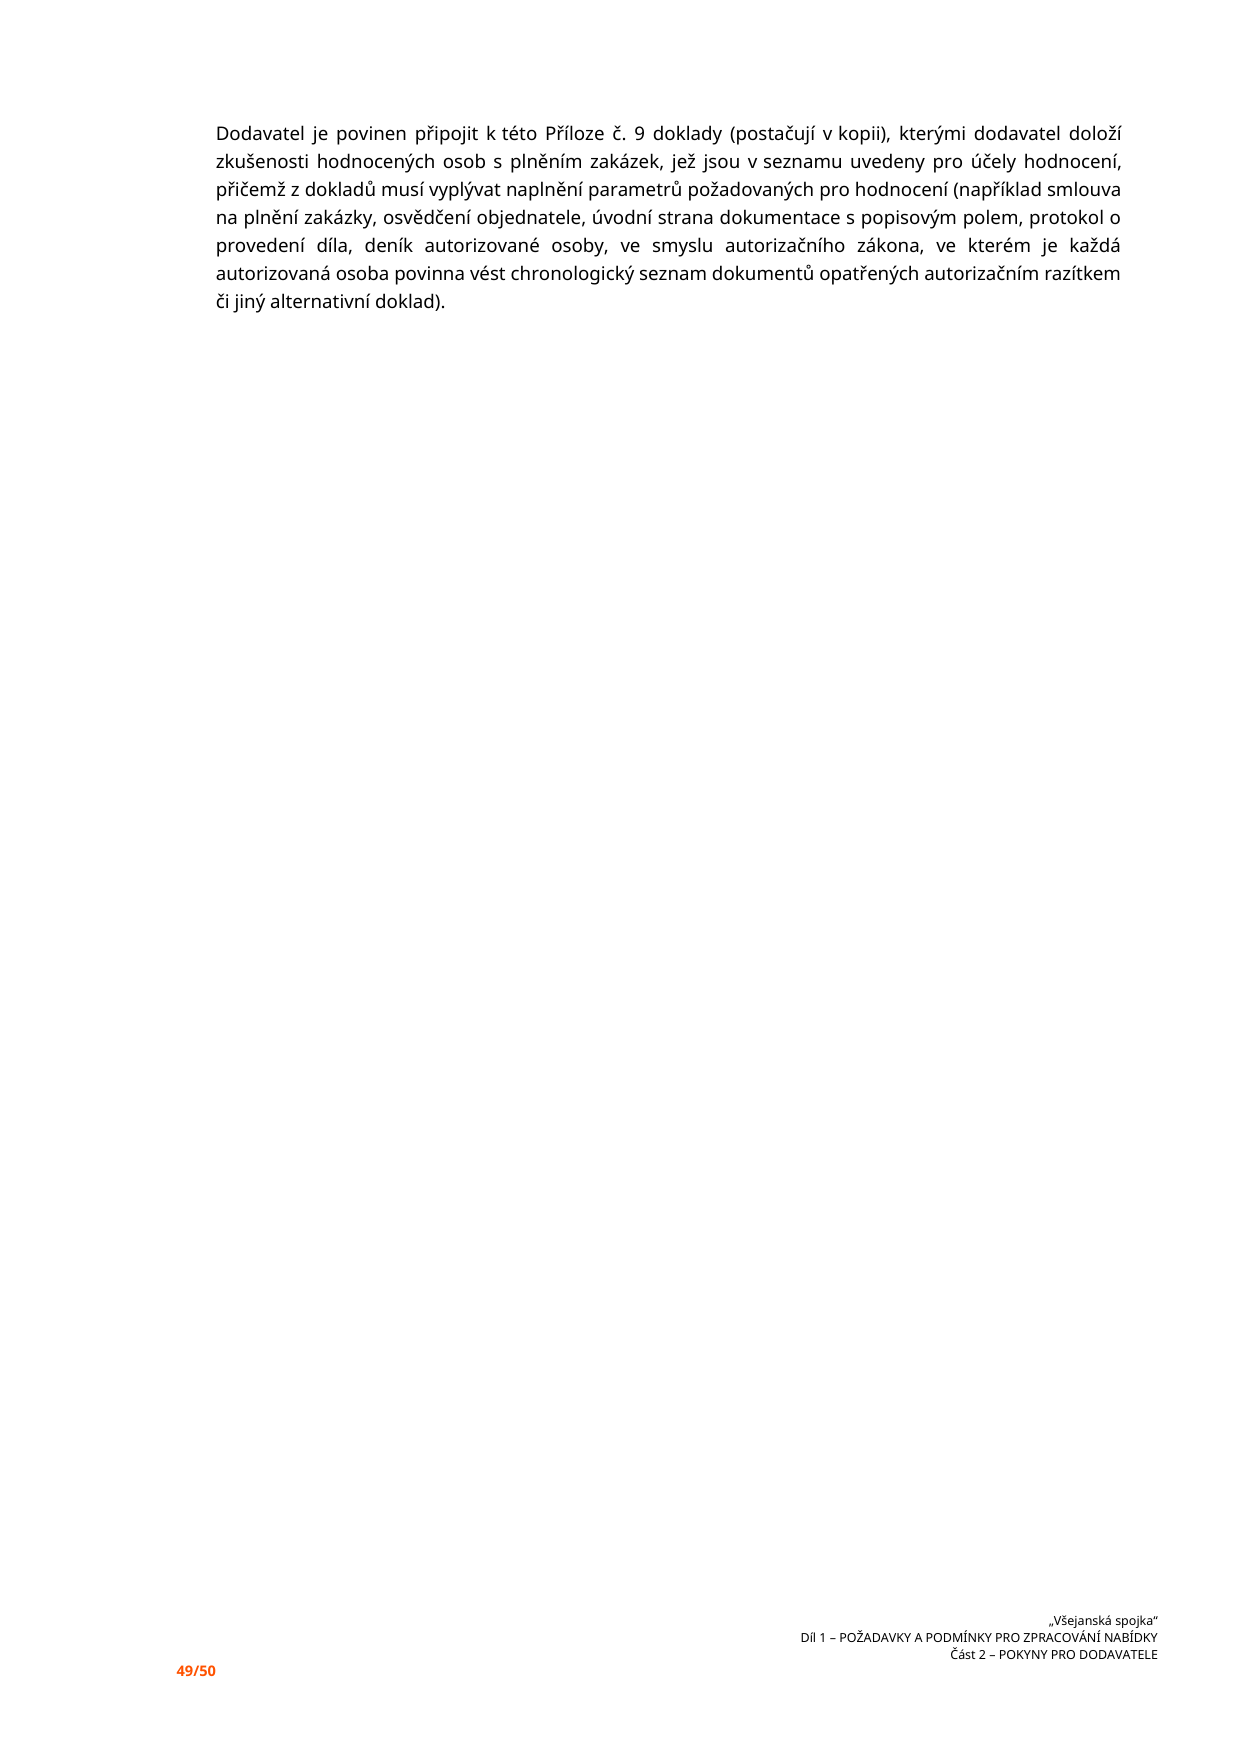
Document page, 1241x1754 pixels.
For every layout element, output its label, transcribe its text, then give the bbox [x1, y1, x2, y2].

text Dodavatel je povinen připojit k této Příloze č. 9 doklady (postačují v kopii), kterými dodavatel doloží zkušenosti hodnocených osob s plněním zakázek, jež jsou v seznamu uvedeny pro účely hodnocení, přičemž z dokladů musí vyplývat naplnění parametrů požadovaných pro hodnocení (například smlouva na plnění zakázky, osvědčení objednatele, úvodní strana dokumentace s popisovým polem, protokol o provedení díla, deník autorizované osoby, ve smyslu autorizačního zákona, ve kterém je každá autorizovaná osoba povinna vést chronologický seznam dokumentů opatřených autorizačním razítkem či jiný alternativní doklad). [216, 121, 1122, 314]
